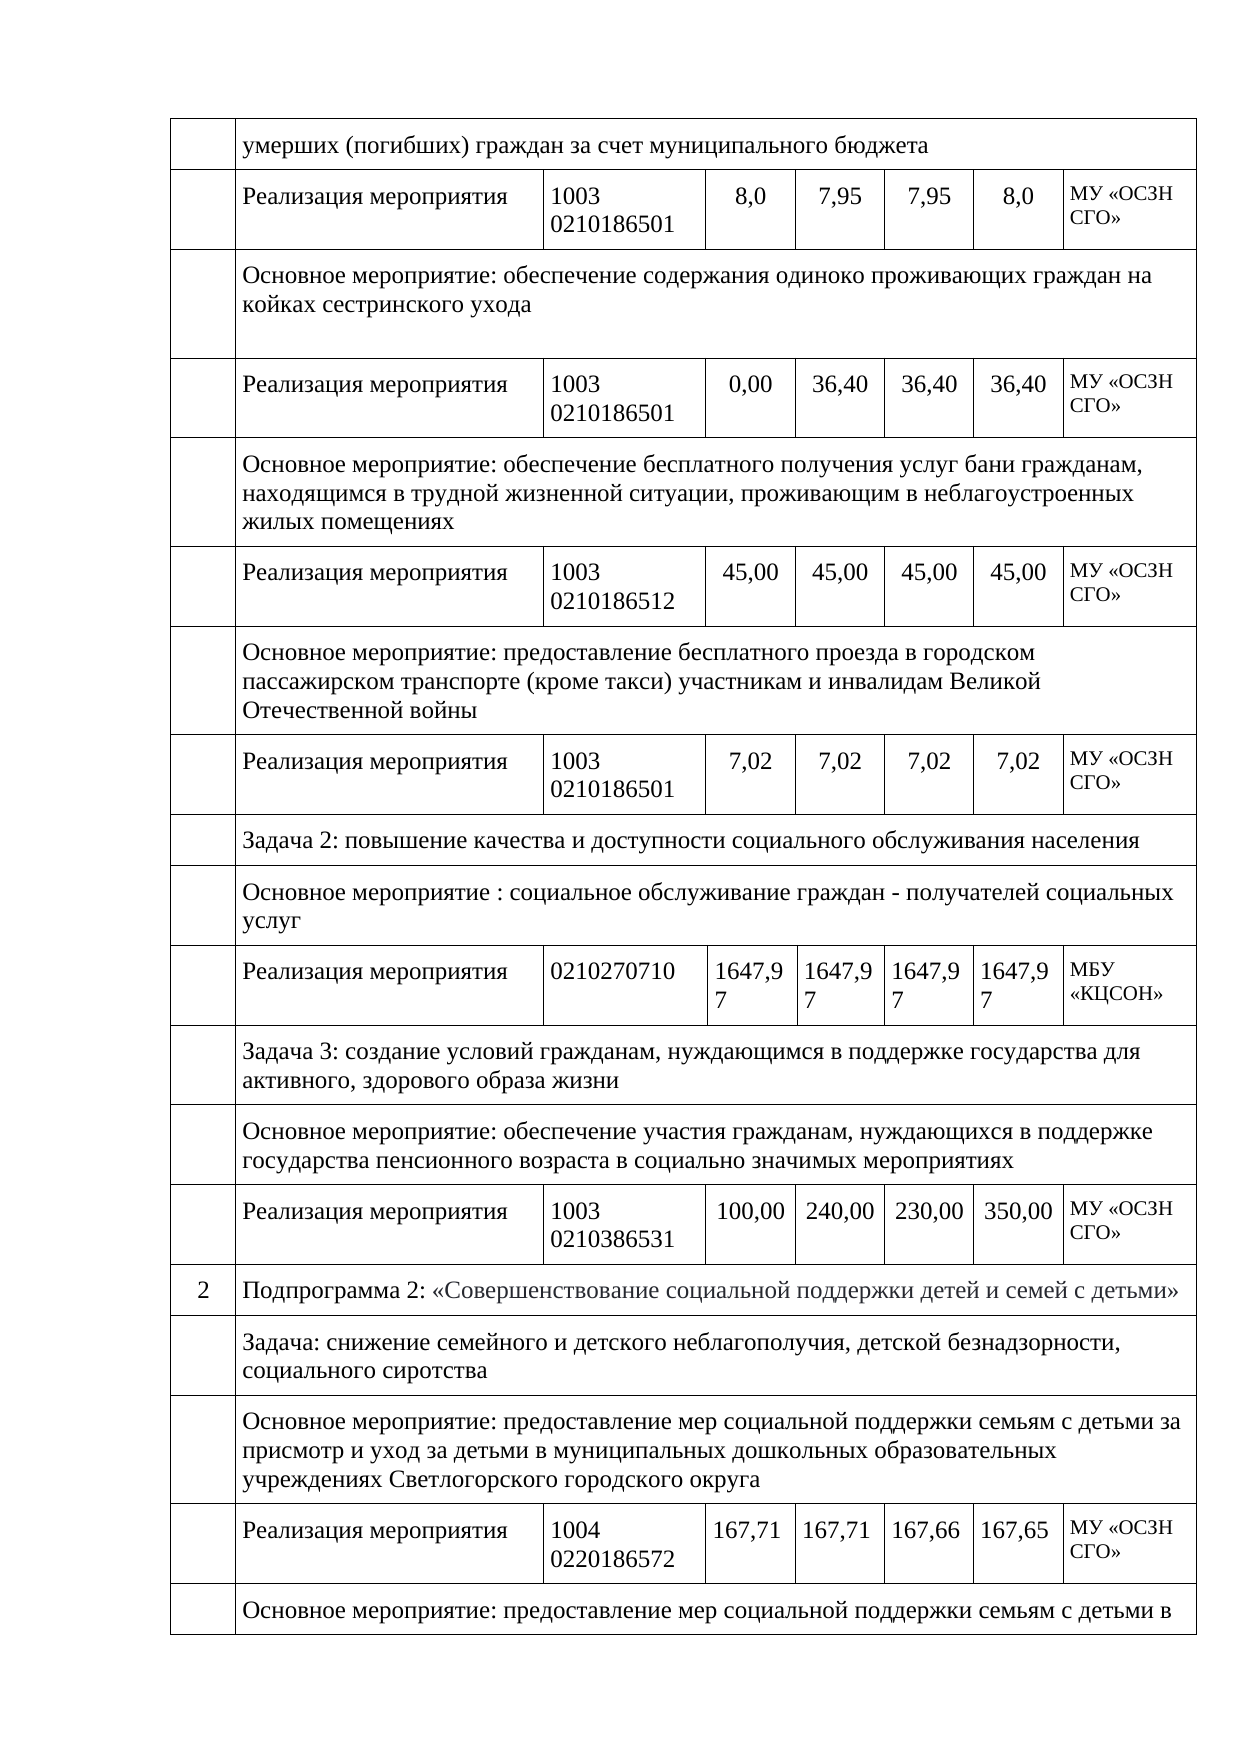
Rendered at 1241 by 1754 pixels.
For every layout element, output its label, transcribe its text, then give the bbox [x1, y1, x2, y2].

table_cell Реализация мероприятия [236, 735, 543, 814]
table_cell 1004 0220186572 [544, 1504, 705, 1583]
table_cell 167,71 [796, 1504, 884, 1583]
table_cell 7,95 [885, 170, 973, 249]
table_cell 7,02 [974, 735, 1063, 814]
table_cell МУ «ОСЗН СГО» [1064, 547, 1196, 626]
table_cell Реализация мероприятия [236, 170, 543, 249]
table_cell 7,02 [706, 735, 795, 814]
table_cell Реализация мероприятия [236, 547, 543, 626]
table_cell 7,02 [796, 735, 884, 814]
table_cell МБУ «КЦСОН» [1064, 946, 1196, 1024]
table_cell 7,95 [796, 170, 884, 249]
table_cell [236, 119, 1196, 169]
table_cell 240,00 [796, 1185, 884, 1264]
table_cell [171, 946, 235, 1024]
table_cell 45,00 [796, 547, 884, 626]
table_cell 1647,97 [885, 946, 973, 1024]
table_cell 1647,97 [708, 946, 797, 1024]
table_cell [171, 1185, 235, 1264]
table_cell [171, 1396, 235, 1503]
table_cell Основное мероприятие: предоставление мер социальной поддержки семьям с детьми за присмотр и уход за детьми в муниципальных дошкольных образовательных учреждениях Светлогорского городского округа [236, 1396, 1196, 1503]
table_cell Реализация мероприятия [236, 1185, 543, 1264]
table_cell МУ «ОСЗН СГО» [1064, 170, 1196, 249]
table_cell 1003 0210186501 [544, 170, 705, 249]
table_cell 167,66 [885, 1504, 973, 1583]
table_cell 0,00 [706, 359, 795, 437]
table_cell 45,00 [885, 547, 973, 626]
table_cell 230,00 [885, 1185, 973, 1264]
table_cell [171, 1584, 235, 1634]
table_cell 167,65 [974, 1504, 1063, 1583]
table_cell 0210270710 [544, 946, 707, 1024]
table_cell 1647,97 [798, 946, 884, 1024]
table_cell [171, 119, 235, 169]
table_cell Реализация мероприятия [236, 1504, 543, 1583]
table_cell МУ «ОСЗН СГО» [1064, 359, 1196, 437]
table_cell Реализация мероприятия [236, 946, 543, 1024]
table_cell [171, 250, 235, 357]
table_cell [171, 359, 235, 437]
table_cell 8,0 [974, 170, 1063, 249]
table_cell [171, 170, 235, 249]
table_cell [236, 1584, 1196, 1634]
table_cell [171, 735, 235, 814]
table_cell Задача 2: повышение качества и доступности социального обслуживания населения [236, 815, 1196, 865]
table_cell 1003 0210386531 [544, 1185, 705, 1264]
table_cell МУ «ОСЗН СГО» [1064, 1504, 1196, 1583]
table_cell Основное мероприятие : социальное обслуживание граждан - получателей социальных услуг [236, 866, 1196, 945]
table_cell Основное мероприятие: обеспечение содержания одиноко проживающих граждан на койках сестринского ухода [236, 250, 1196, 357]
table_cell [171, 1026, 235, 1104]
table_cell Основное мероприятие: обеспечение бесплатного получения услуг бани гражданам, находящимся в трудной жизненной ситуации, проживающим в неблагоустроенных жилых помещениях [236, 438, 1196, 546]
table_cell [171, 438, 235, 546]
table_cell 8,0 [706, 170, 795, 249]
table_cell 36,40 [885, 359, 973, 437]
table_cell 1003 0210186501 [544, 359, 705, 437]
table_cell 36,40 [796, 359, 884, 437]
table_cell 1003 0210186501 [544, 735, 705, 814]
table_cell Задача: снижение семейного и детского неблагополучия, детской безнадзорности, социального сиротства [236, 1316, 1196, 1395]
table_cell Реализация мероприятия [236, 359, 543, 437]
table_cell 2 [171, 1265, 235, 1315]
table_cell 350,00 [974, 1185, 1063, 1264]
table_cell 45,00 [974, 547, 1063, 626]
table_cell 100,00 [706, 1185, 795, 1264]
table_cell 1647,97 [974, 946, 1063, 1024]
table_cell Основное мероприятие: обеспечение участия гражданам, нуждающихся в поддержке государства пенсионного возраста в социально значимых мероприятиях [236, 1105, 1196, 1184]
table_cell 7,02 [885, 735, 973, 814]
table_cell [171, 547, 235, 626]
table_cell МУ «ОСЗН СГО» [1064, 1185, 1196, 1264]
table_cell Основное мероприятие: предоставление бесплатного проезда в городском пассажирском транспорте (кроме такси) участникам и инвалидам Великой Отечественной войны [236, 627, 1196, 734]
table_cell 36,40 [974, 359, 1063, 437]
table_cell [171, 1504, 235, 1583]
table_cell 45,00 [706, 547, 795, 626]
table_cell МУ «ОСЗН СГО» [1064, 735, 1196, 814]
table_cell [171, 815, 235, 865]
table_cell [171, 866, 235, 945]
table_cell Подпрограмма 2: «Совершенствование социальной поддержки детей и семей с детьми» [236, 1265, 1196, 1315]
table_cell 1003 0210186512 [544, 547, 705, 626]
table_cell [171, 627, 235, 734]
table_cell 167,71 [706, 1504, 795, 1583]
table_cell [171, 1316, 235, 1395]
table_cell Задача 3: создание условий гражданам, нуждающимся в поддержке государства для активного, здорового образа жизни [236, 1026, 1196, 1104]
table_cell [171, 1105, 235, 1184]
